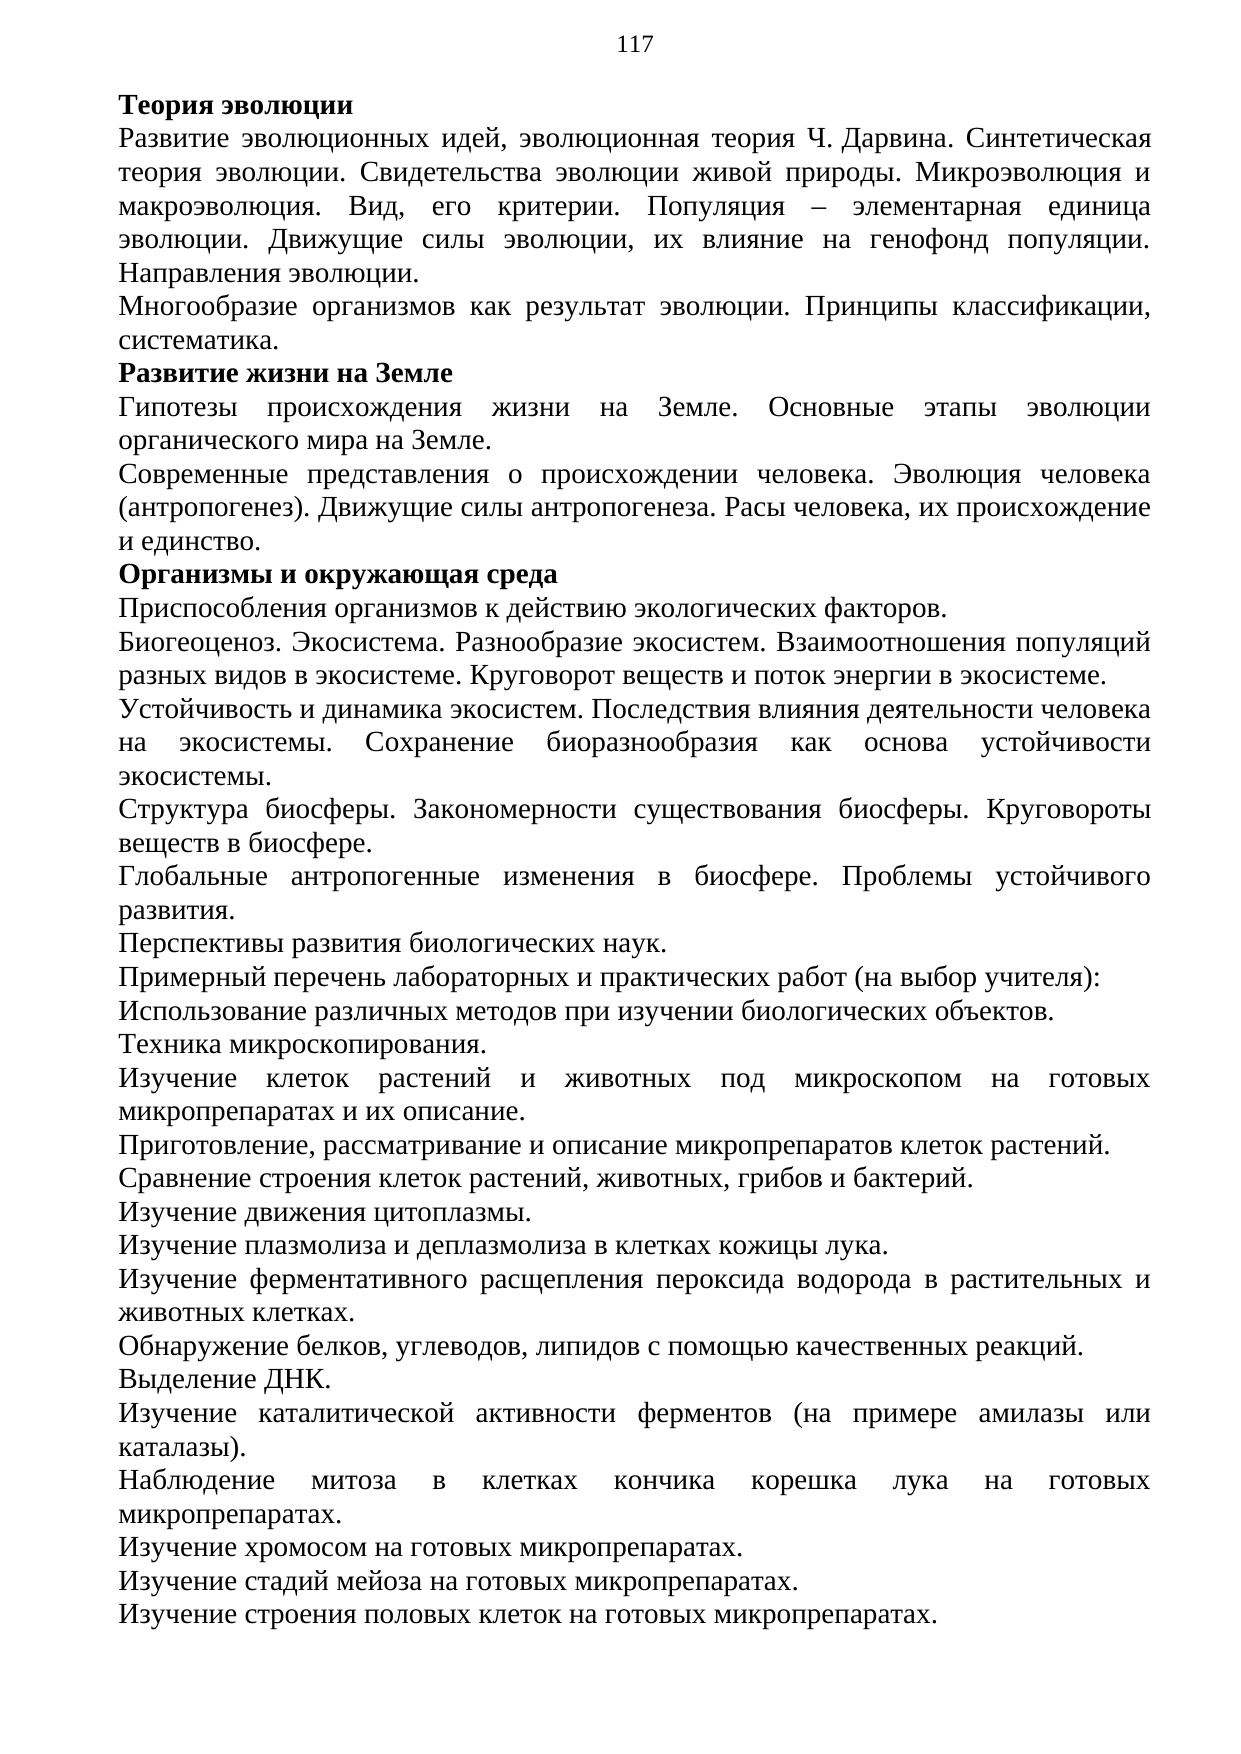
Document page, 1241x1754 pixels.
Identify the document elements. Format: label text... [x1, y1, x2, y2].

text Изучение хромосом на готовых микропрепаратах. [118, 1529, 1152, 1563]
text Гипотезы происхождения жизни на Земле. Основные этапы эволюции органического мира на Земле. [118, 389, 1152, 456]
text Сравнение строения клеток растений, животных, грибов и бактерий. [118, 1160, 1152, 1194]
text Приспособления организмов к действию экологических факторов. [118, 590, 1152, 624]
text Обнаружение белков, углеводов, липидов с помощью качественных реакций. [118, 1328, 1152, 1362]
text Развитие эволюционных идей, эволюционная теория Ч. Дарвина. Синтетическая теория эволюции. Свидетельства эволюции живой природы. Микроэволюция и макроэволюция. Вид, его критерии. Популяция – элементарная единица эволюции. Движущие силы эволюции, их влияние на генофонд популяции. Направления эволюции. [118, 121, 1152, 288]
text Изучение движения цитоплазмы. [118, 1194, 1152, 1227]
text Изучение ферментативного расщепления пероксида водорода в растительных и животных клетках. [118, 1261, 1152, 1328]
text Современные представления о происхождении человека. Эволюция человека (антропогенез). Движущие силы антропогенеза. Расы человека, их происхождение и единство. [118, 456, 1152, 557]
text Примерный перечень лабораторных и практических работ (на выбор учителя): [118, 959, 1152, 993]
text Приготовление, рассматривание и описание микропрепаратов клеток растений. [118, 1127, 1152, 1160]
text Устойчивость и динамика экосистем. Последствия влияния деятельности человека на экосистемы. Сохранение биоразнообразия как основа устойчивости экосистемы. [118, 691, 1152, 791]
text Многообразие организмов как результат эволюции. Принципы классификации, систематика. [118, 288, 1152, 355]
text Изучение плазмолиза и деплазмолиза в клетках кожицы лука. [118, 1227, 1152, 1261]
text Теория эволюции [118, 87, 1152, 121]
text Перспективы развития биологических наук. [118, 926, 1152, 959]
text Наблюдение митоза в клетках кончика корешка лука на готовых микропрепаратах. [118, 1462, 1152, 1529]
text Техника микроскопирования. [118, 1026, 1152, 1060]
text Использование различных методов при изучении биологических объектов. [118, 993, 1152, 1026]
text Изучение строения половых клеток на готовых микропрепаратах. [118, 1596, 1152, 1630]
text Организмы и окружающая среда [118, 557, 1152, 590]
text Развитие жизни на Земле [118, 355, 1152, 389]
text Изучение стадий мейоза на готовых микропрепаратах. [118, 1563, 1152, 1596]
text Биогеоценоз. Экосистема. Разнообразие экосистем. Взаимоотношения популяций разных видов в экосистеме. Круговорот веществ и поток энергии в экосистеме. [118, 624, 1152, 691]
text Глобальные антропогенные изменения в биосфере. Проблемы устойчивого развития. [118, 858, 1152, 926]
text Изучение каталитической активности ферментов (на примере амилазы или каталазы). [118, 1395, 1152, 1462]
text Изучение клеток растений и животных под микроскопом на готовых микропрепаратах и их описание. [118, 1060, 1152, 1127]
text Выделение ДНК. [118, 1362, 1152, 1395]
text Структура биосферы. Закономерности существования биосферы. Круговороты веществ в биосфере. [118, 791, 1152, 858]
